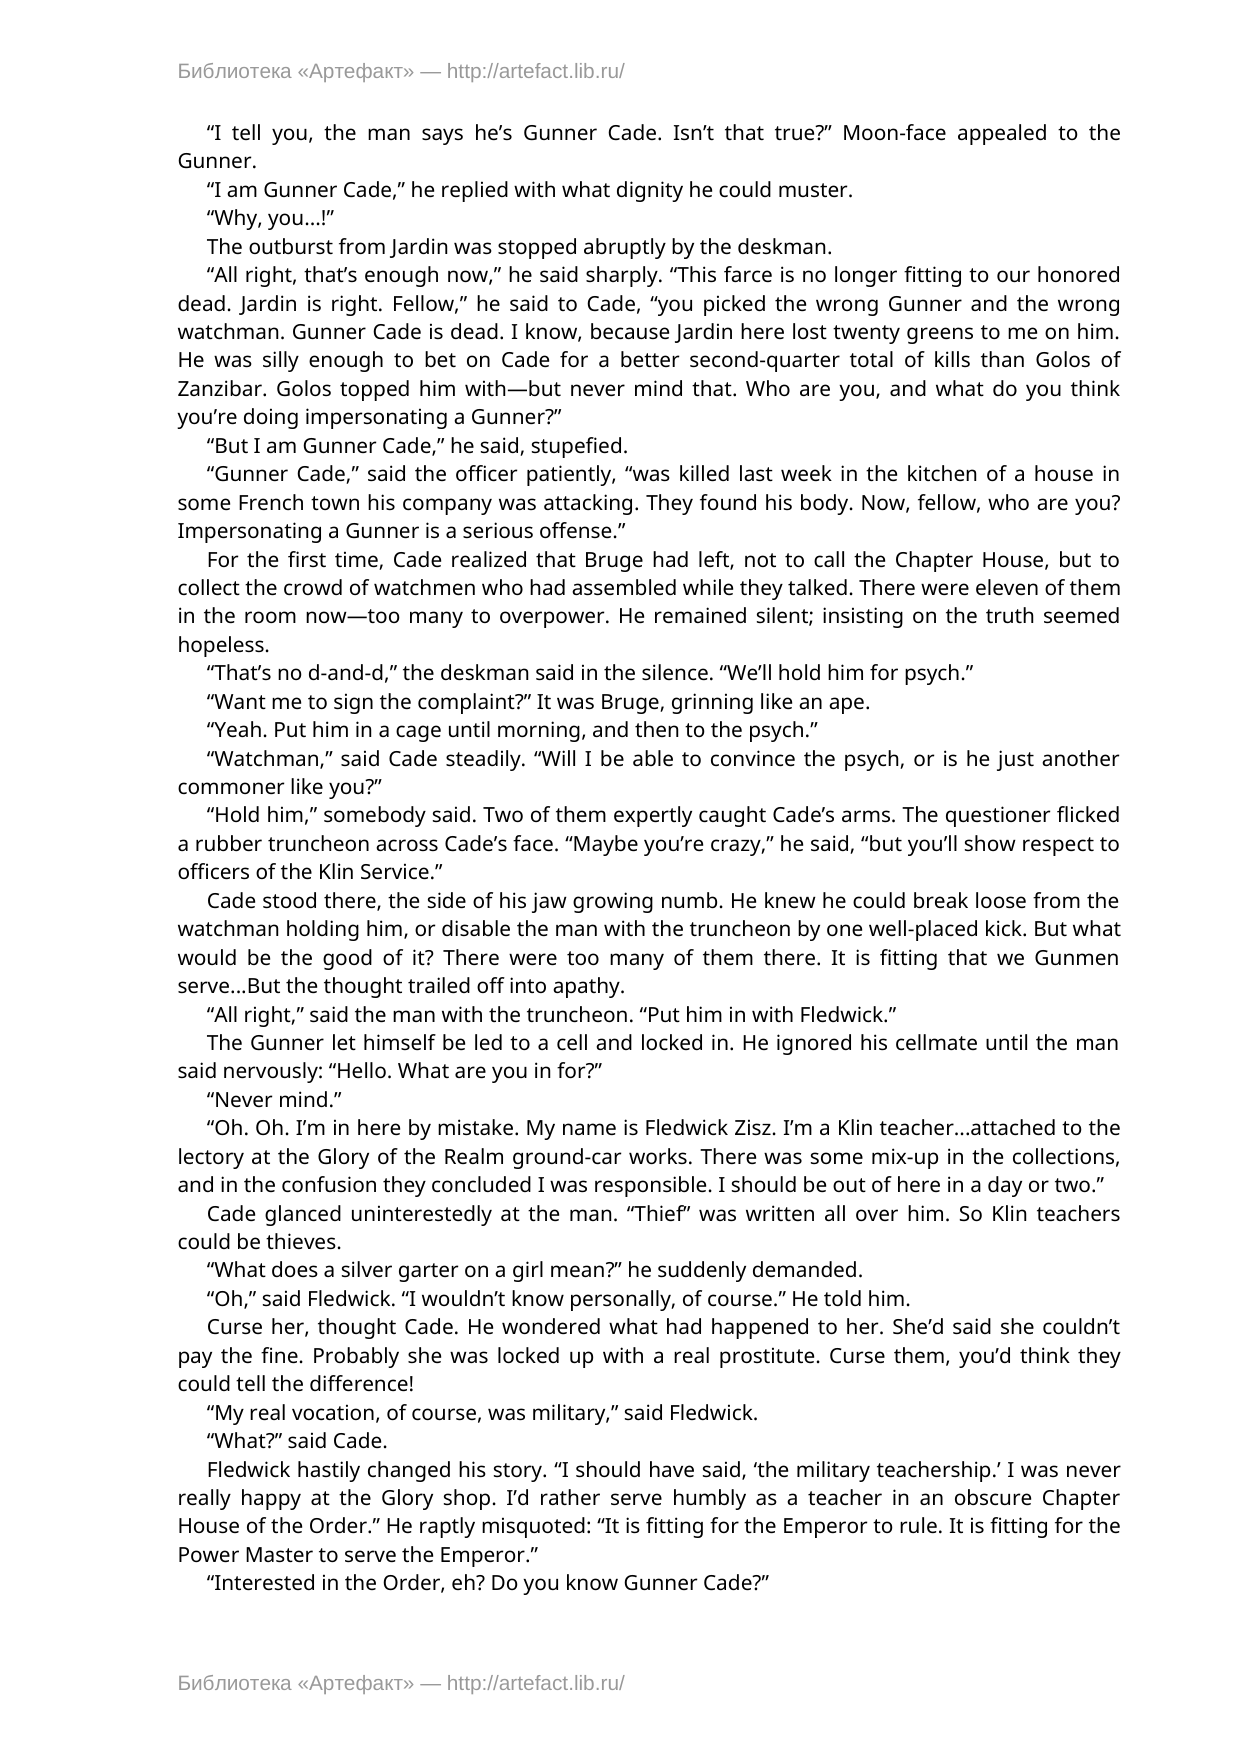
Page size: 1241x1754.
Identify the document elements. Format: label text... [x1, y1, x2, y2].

text The Gunner let himself be led to a cell and locked in. He ignored his cellmate until the man said nervously: “Hello. What are you in for?” [177, 1028, 1122, 1085]
text For the first time, Cade realized that Bruge had left, not to call the Chapter House, but to collect the crowd of watchmen who had assembled while they talked. There were eleven of them in the room now—too many to overpower. He remained silent; insisting on the truth seemed hopeless. [177, 545, 1122, 658]
text “All right, that’s enough now,” he said sharply. “This farce is no longer fitting to our honored dead. Jardin is right. Fellow,” he said to Cade, “you picked the wrong Gunner and the wrong watchman. Gunner Cade is dead. I know, because Jardin here lost twenty greens to me on him. He was silly enough to bet on Cade for a better second-quarter total of kills than Golos of Zanzibar. Golos topped him with—but never mind that. Who are you, and what do you think you’re doing impersonating a Gunner?” [177, 260, 1122, 431]
text “I am Gunner Cade,” he replied with what dignity he could muster. [177, 175, 1122, 203]
text “All right,” said the man with the truncheon. “Put him in with Fledwick.” [177, 1000, 1122, 1028]
text “Oh,” said Fledwick. “I wouldn’t know personally, of course.” He told him. [177, 1284, 1122, 1312]
text “Never mind.” [177, 1085, 1122, 1113]
text “Hold him,” somebody said. Two of them expertly caught Cade’s arms. The questioner flicked a rubber truncheon across Cade’s face. “Maybe you’re crazy,” he said, “but you’ll show respect to officers of the Klin Service.” [177, 801, 1122, 886]
text “I tell you, the man says he’s Gunner Cade. Isn’t that true?” Moon-face appealed to the Gunner. [177, 118, 1122, 175]
text Curse her, thought Cade. He wondered what had happened to her. She’d said she couldn’t pay the fine. Probably she was locked up with a real prostitute. Curse them, you’d think they could tell the difference! [177, 1312, 1122, 1398]
text “Gunner Cade,” said the officer patiently, “was killed last week in the kitchen of a house in some French town his company was attacking. They found his body. Now, fellow, who are you? Impersonating a Gunner is a serious offense.” [177, 459, 1122, 545]
text The outburst from Jardin was stopped abruptly by the deskman. [177, 232, 1122, 260]
text “That’s no d-and-d,” the deskman said in the silence. “We’ll hold him for psych.” [177, 658, 1122, 687]
text “What does a silver garter on a girl mean?” he suddenly demanded. [177, 1256, 1122, 1284]
text Cade glanced uninterestedly at the man. “Thief” was written all over him. So Klin teachers could be thieves. [177, 1199, 1122, 1256]
text “Want me to sign the complaint?” It was Bruge, grinning like an ape. [177, 687, 1122, 715]
text “Oh. Oh. I’m in here by mistake. My name is Fledwick Zisz. I’m a Klin teacher...attached to the lectory at the Glory of the Realm ground-car works. There was some mix-up in the collections, and in the confusion they concluded I was responsible. I should be out of here in a day or two.” [177, 1113, 1122, 1199]
text “Interested in the Order, eh? Do you know Gunner Cade?” [177, 1568, 1122, 1597]
text “My real vocation, of course, was military,” said Fledwick. [177, 1398, 1122, 1426]
text “Why, you...!” [177, 203, 1122, 232]
text Cade stood there, the side of his jaw growing numb. He knew he could break loose from the watchman holding him, or disable the man with the truncheon by one well-placed kick. But what would be the good of it? There were too many of them there. It is fitting that we Gunmen serve...But the thought trailed off into apathy. [177, 886, 1122, 1000]
text “Watchman,” said Cade steadily. “Will I be able to convince the psych, or is he just another commoner like you?” [177, 744, 1122, 801]
text “But I am Gunner Cade,” he said, stupefied. [177, 431, 1122, 459]
text “What?” said Cade. [177, 1426, 1122, 1455]
text Fledwick hastily changed his story. “I should have said, ‘the military teachership.’ I was never really happy at the Glory shop. I’d rather serve humbly as a teacher in an obscure Chapter House of the Order.” He raptly misquoted: “It is fitting for the Emperor to rule. It is fitting for the Power Master to serve the Emperor.” [177, 1455, 1122, 1568]
text “Yeah. Put him in a cage until morning, and then to the psych.” [177, 715, 1122, 744]
